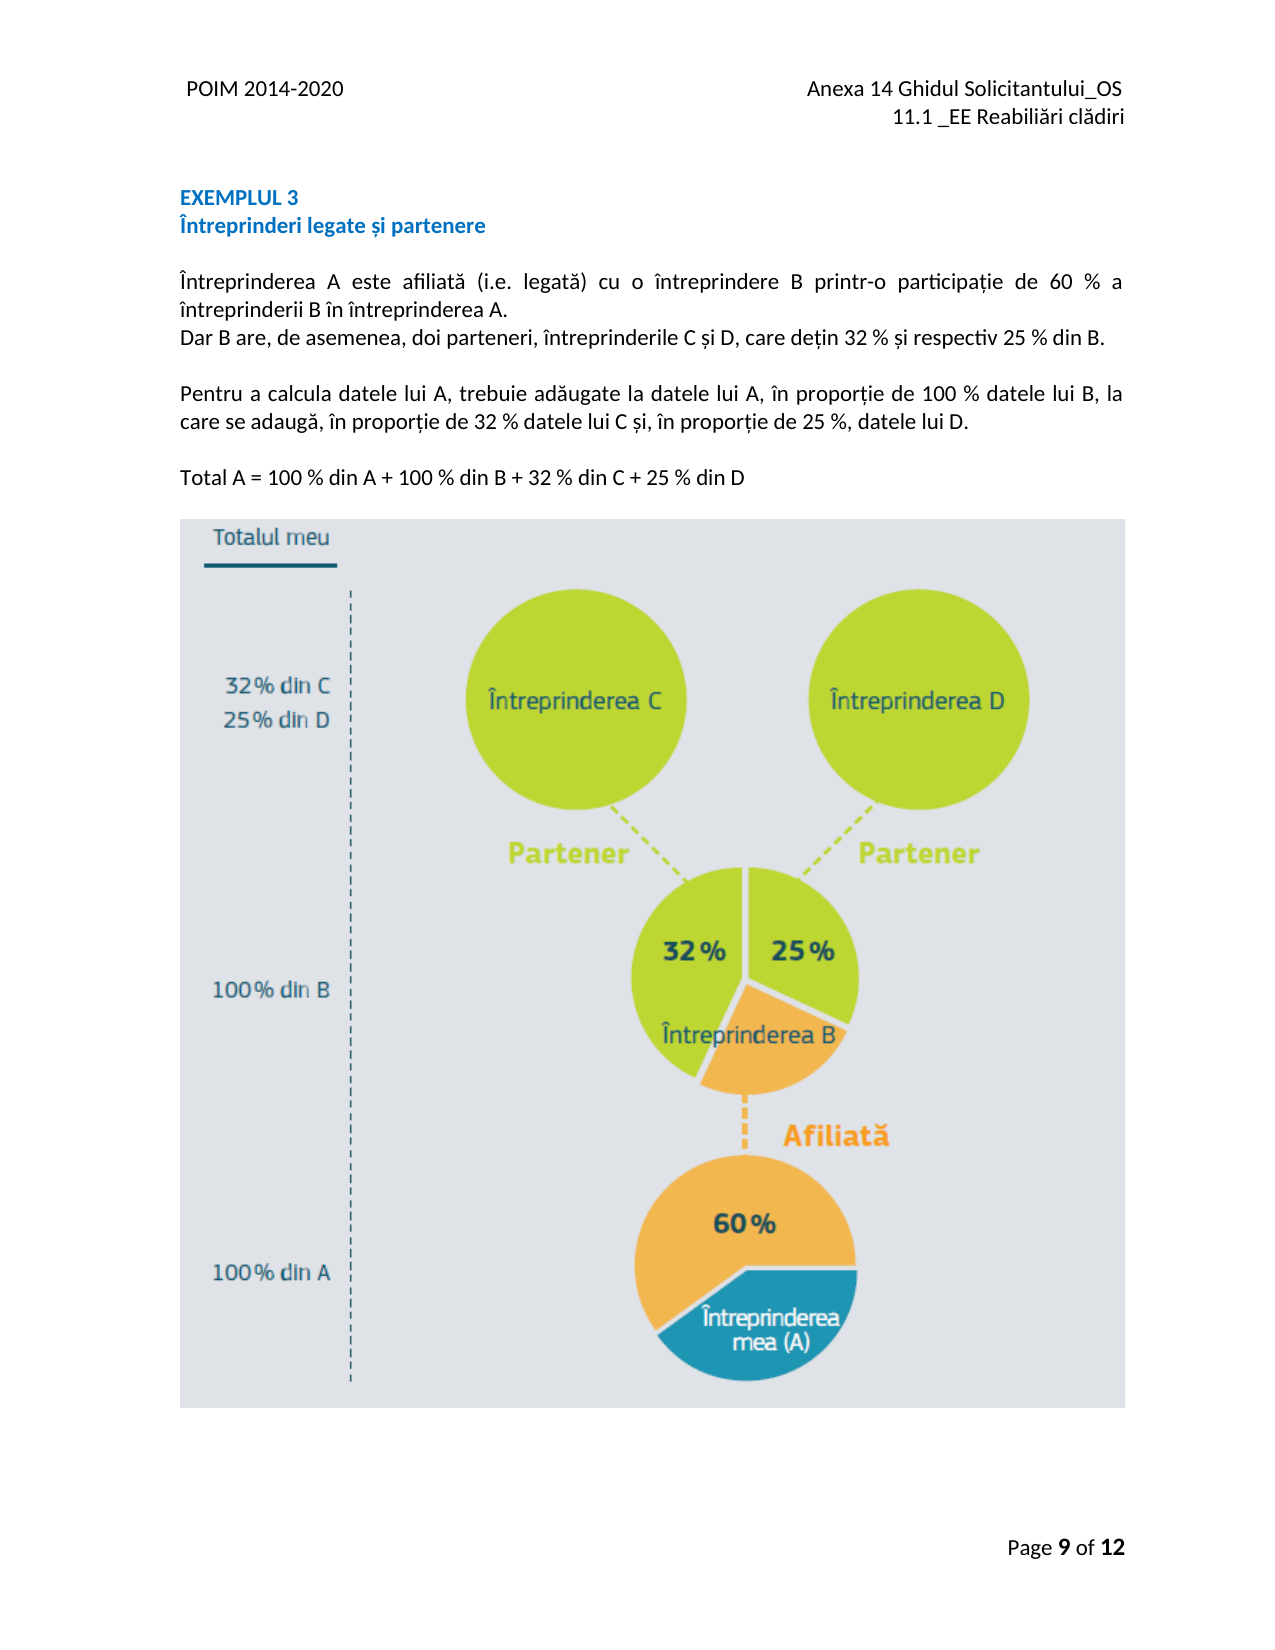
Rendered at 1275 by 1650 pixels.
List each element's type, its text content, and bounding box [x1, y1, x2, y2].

text Întreprinderi legate și partenere [180, 211, 1125, 239]
text EXEMPLUL 3 [180, 183, 1125, 211]
text Dar B are, de asemenea, doi parteneri, întreprinderile C și D, care dețin 32 % și respectiv 25 % din B. [180, 323, 1125, 351]
text Întreprinderea A este afiliată (i.e. legată) cu o întreprindere B printr-o participație de 60 % a întreprinderii B în întreprinderea A. [180, 267, 1125, 323]
text Total A = 100 % din A + 100 % din B + 32 % din C + 25 % din D [180, 463, 1125, 491]
text Pentru a calcula datele lui A, trebuie adăugate la datele lui A, în proporție de 100 % datele lui B, la care se adaugă, în proporție de 32 % datele lui C și, în proporție de 25 %, datele lui D. [180, 379, 1125, 435]
